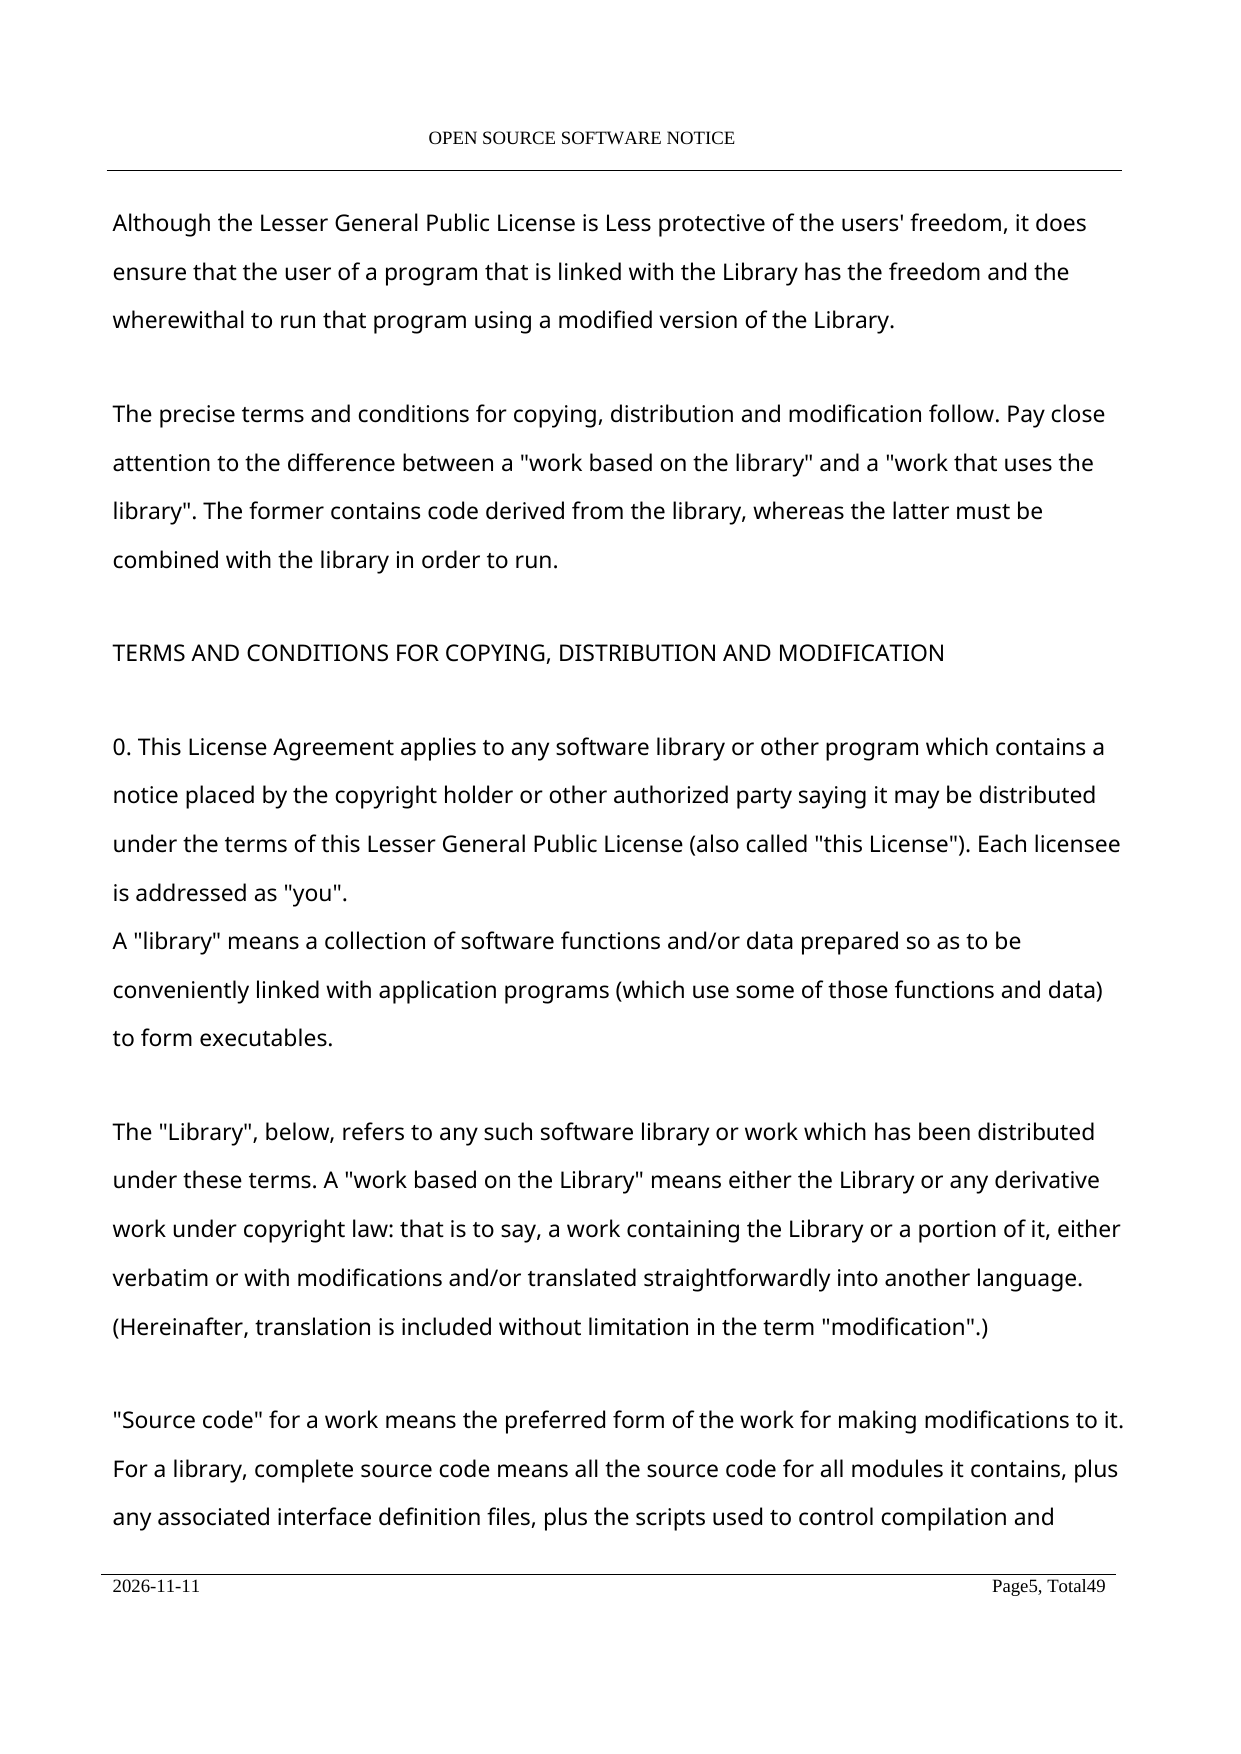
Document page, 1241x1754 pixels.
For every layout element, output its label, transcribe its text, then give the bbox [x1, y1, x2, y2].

text A "library" means a collection of software functions and/or data prepared so as to be conveniently linked with application programs (which use some of those functions and data) to form executables. [112, 924, 1128, 1054]
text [112, 1403, 1128, 1533]
text 0. This License Agreement applies to any software library or other program which contains a notice placed by the copyright holder or other authorized party saying it may be distributed under the terms of this Lesser General Public License (also called "this License"). Each licensee is addressed as "you". [112, 730, 1128, 908]
text TERMS AND CONDITIONS FOR COPYING, DISTRIBUTION AND MODIFICATION [112, 637, 1128, 669]
text The "Library", below, refers to any such software library or work which has been distributed under these terms. A "work based on the Library" means either the Library or any derivative work under copyright law: that is to say, a work containing the Library or a portion of it, either verbatim or with modifications and/or translated straightforwardly into another language. (Hereinafter, translation is included without limitation in the term "modification".) [112, 1115, 1128, 1342]
text Although the Lesser General Public License is Less protective of the users' freedom, it does ensure that the user of a program that is linked with the Library has the freedom and the wherewithal to run that program using a modified version of the Library. [112, 206, 1128, 336]
text The precise terms and conditions for copying, distribution and modification follow. Pay close attention to the difference between a "work based on the library" and a "work that uses the library". The former contains code derived from the library, whereas the latter must be combined with the library in order to run. [112, 397, 1128, 576]
